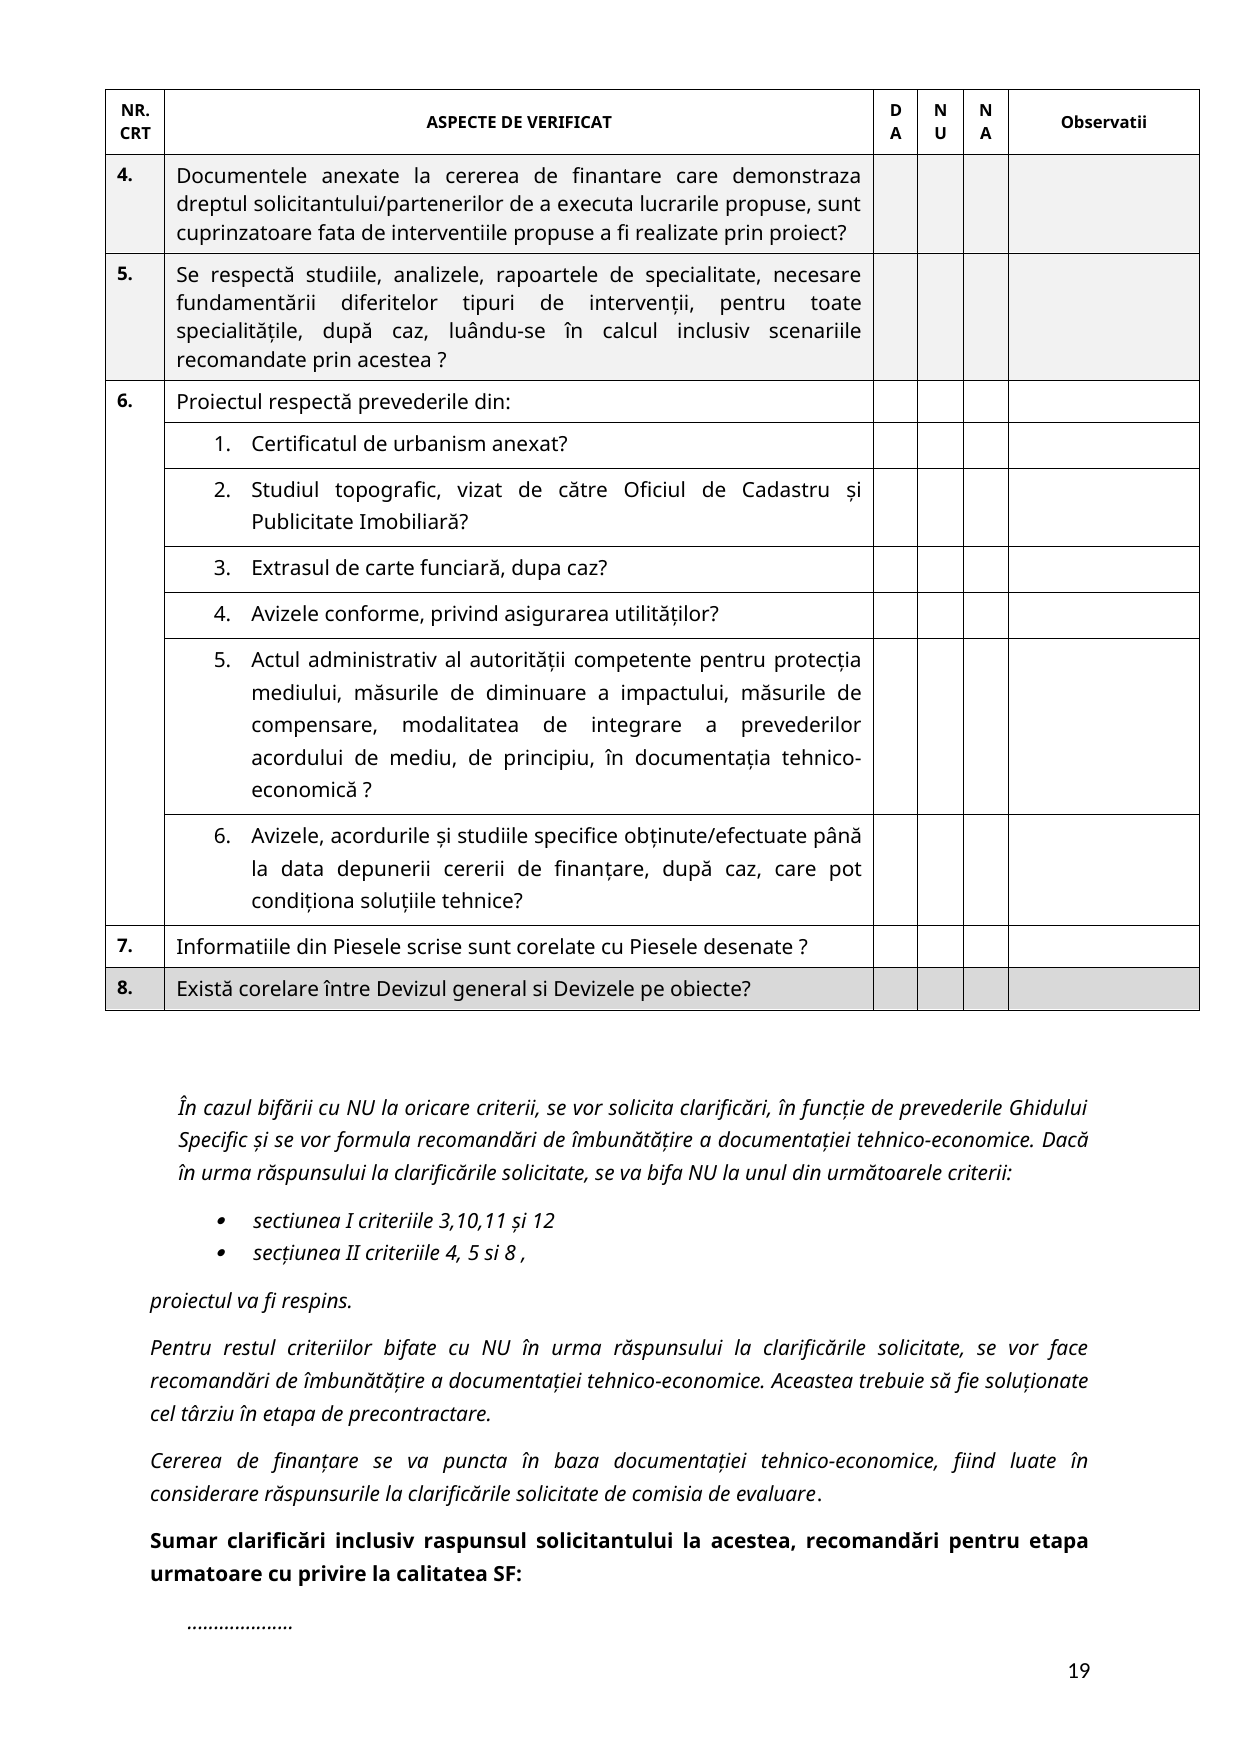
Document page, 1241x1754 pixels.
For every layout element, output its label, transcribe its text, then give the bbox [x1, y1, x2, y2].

table_cell [964, 968, 1008, 1009]
table_cell [1009, 639, 1199, 814]
table_cell [964, 469, 1008, 546]
table_cell [1009, 155, 1199, 252]
table_cell [874, 926, 917, 967]
table_cell [918, 381, 963, 422]
table_cell Avizele conforme, privind asigurarea utilităţilor? [165, 593, 873, 638]
text Pentru restul criteriilor bifate cu NU în urma răspunsului la clarificările solicitate, se vor face recomandări de îmbunătăţire a documentaţiei tehnico-economice. Aceastea trebuie să fie soluţionate cel târziu în etapa de precontractare. [150, 1333, 1090, 1427]
table_cell [1009, 926, 1199, 967]
table_cell [106, 155, 164, 252]
table_header NU [918, 90, 963, 154]
table_cell Actul administrativ al autorităţii competente pentru protecţia mediului, măsurile de diminuare a impactului, măsurile de compensare, modalitatea de integrare a prevederilor acordului de mediu, de principiu, în documentaţia tehnico-economică ? [165, 639, 873, 814]
table_cell [874, 815, 917, 925]
table_cell [874, 639, 917, 814]
text În cazul bifării cu NU la oricare criterii, se vor solicita clarificări, în funcţie de prevederile Ghidului Specific şi se vor formula recomandări de îmbunătăţire a documentaţiei tehnico-economice. Dacă în urma răspunsului la clarificările solicitate, se va bifa NU la unul din următoarele criterii: [178, 1093, 1090, 1187]
text .................... [187, 1607, 1090, 1635]
list secţiunea II criteriile 4, 5 si 8 , [216, 1238, 1090, 1267]
table_cell [874, 968, 917, 1009]
table_header ASPECTE DE VERIFICAT [165, 90, 873, 154]
table_cell [874, 593, 917, 638]
table_cell [1009, 593, 1199, 638]
table_cell [106, 381, 164, 925]
table_cell [1009, 547, 1199, 592]
table_cell [918, 254, 963, 380]
table_cell [964, 593, 1008, 638]
table_cell [106, 926, 164, 967]
table_header NR. CRT [106, 90, 164, 154]
table_cell [874, 155, 917, 252]
table_cell Se respectă studiile, analizele, rapoartele de specialitate, necesare fundamentării diferitelor tipuri de intervenții, pentru toate specialitățile, după caz, luându-se în calcul inclusiv scenariile recomandate prin acestea ? [165, 254, 873, 380]
table_cell [918, 926, 963, 967]
table_cell [964, 547, 1008, 592]
table_cell [964, 639, 1008, 814]
table_cell Există corelare între Devizul general si Devizele pe obiecte? [165, 968, 873, 1009]
text Cererea de finanţare se va puncta în baza documentaţiei tehnico-economice, fiind luate în considerare răspunsurile la clarificările solicitate de comisia de evaluare. [150, 1446, 1090, 1507]
table_cell [874, 423, 917, 468]
table_cell [964, 926, 1008, 967]
table_cell [918, 593, 963, 638]
table_cell [106, 968, 164, 1009]
table_cell Proiectul respectă prevederile din: [165, 381, 873, 422]
table_cell [1009, 968, 1199, 1009]
table_cell [918, 639, 963, 814]
table_cell [918, 469, 963, 546]
table_header DA [874, 90, 917, 154]
table_cell [874, 381, 917, 422]
table_cell Avizele, acordurile şi studiile specifice obținute/efectuate până la data depunerii cererii de finanțare, după caz, care pot condiţiona soluţiile tehnice? [165, 815, 873, 925]
table_cell [1009, 381, 1199, 422]
table_cell [918, 423, 963, 468]
table_cell [918, 815, 963, 925]
table_cell [106, 254, 164, 380]
table_cell [964, 381, 1008, 422]
table_cell Informatiile din Piesele scrise sunt corelate cu Piesele desenate ? [165, 926, 873, 967]
table_cell [964, 815, 1008, 925]
table_cell Extrasul de carte funciară, dupa caz? [165, 547, 873, 592]
table_cell [1009, 469, 1199, 546]
table_header NA [964, 90, 1008, 154]
table_cell [874, 254, 917, 380]
table_cell Documentele anexate la cererea de finantare care demonstraza dreptul solicitantului/partenerilor de a executa lucrarile propuse, sunt cuprinzatoare fata de interventiile propuse a fi realizate prin proiect? [165, 155, 873, 252]
table_header Observatii [1009, 90, 1199, 154]
table_cell [964, 254, 1008, 380]
list sectiunea I criteriile 3,10,11 şi 12 [216, 1206, 1090, 1234]
table_cell [874, 469, 917, 546]
table_cell [874, 547, 917, 592]
text proiectul va fi respins. [150, 1286, 1090, 1314]
table_cell [918, 547, 963, 592]
table_cell [1009, 815, 1199, 925]
table_cell [964, 423, 1008, 468]
text Sumar clarificări inclusiv raspunsul solicitantului la acestea, recomandări pentru etapa urmatoare cu privire la calitatea SF: [150, 1527, 1090, 1588]
table_cell [918, 155, 963, 252]
table_cell Certificatul de urbanism anexat? [165, 423, 873, 468]
table_cell [1009, 423, 1199, 468]
table_cell [964, 155, 1008, 252]
table_cell [1009, 254, 1199, 380]
table_cell Studiul topografic, vizat de către Oficiul de Cadastru şi Publicitate Imobiliară? [165, 469, 873, 546]
table_cell [918, 968, 963, 1009]
